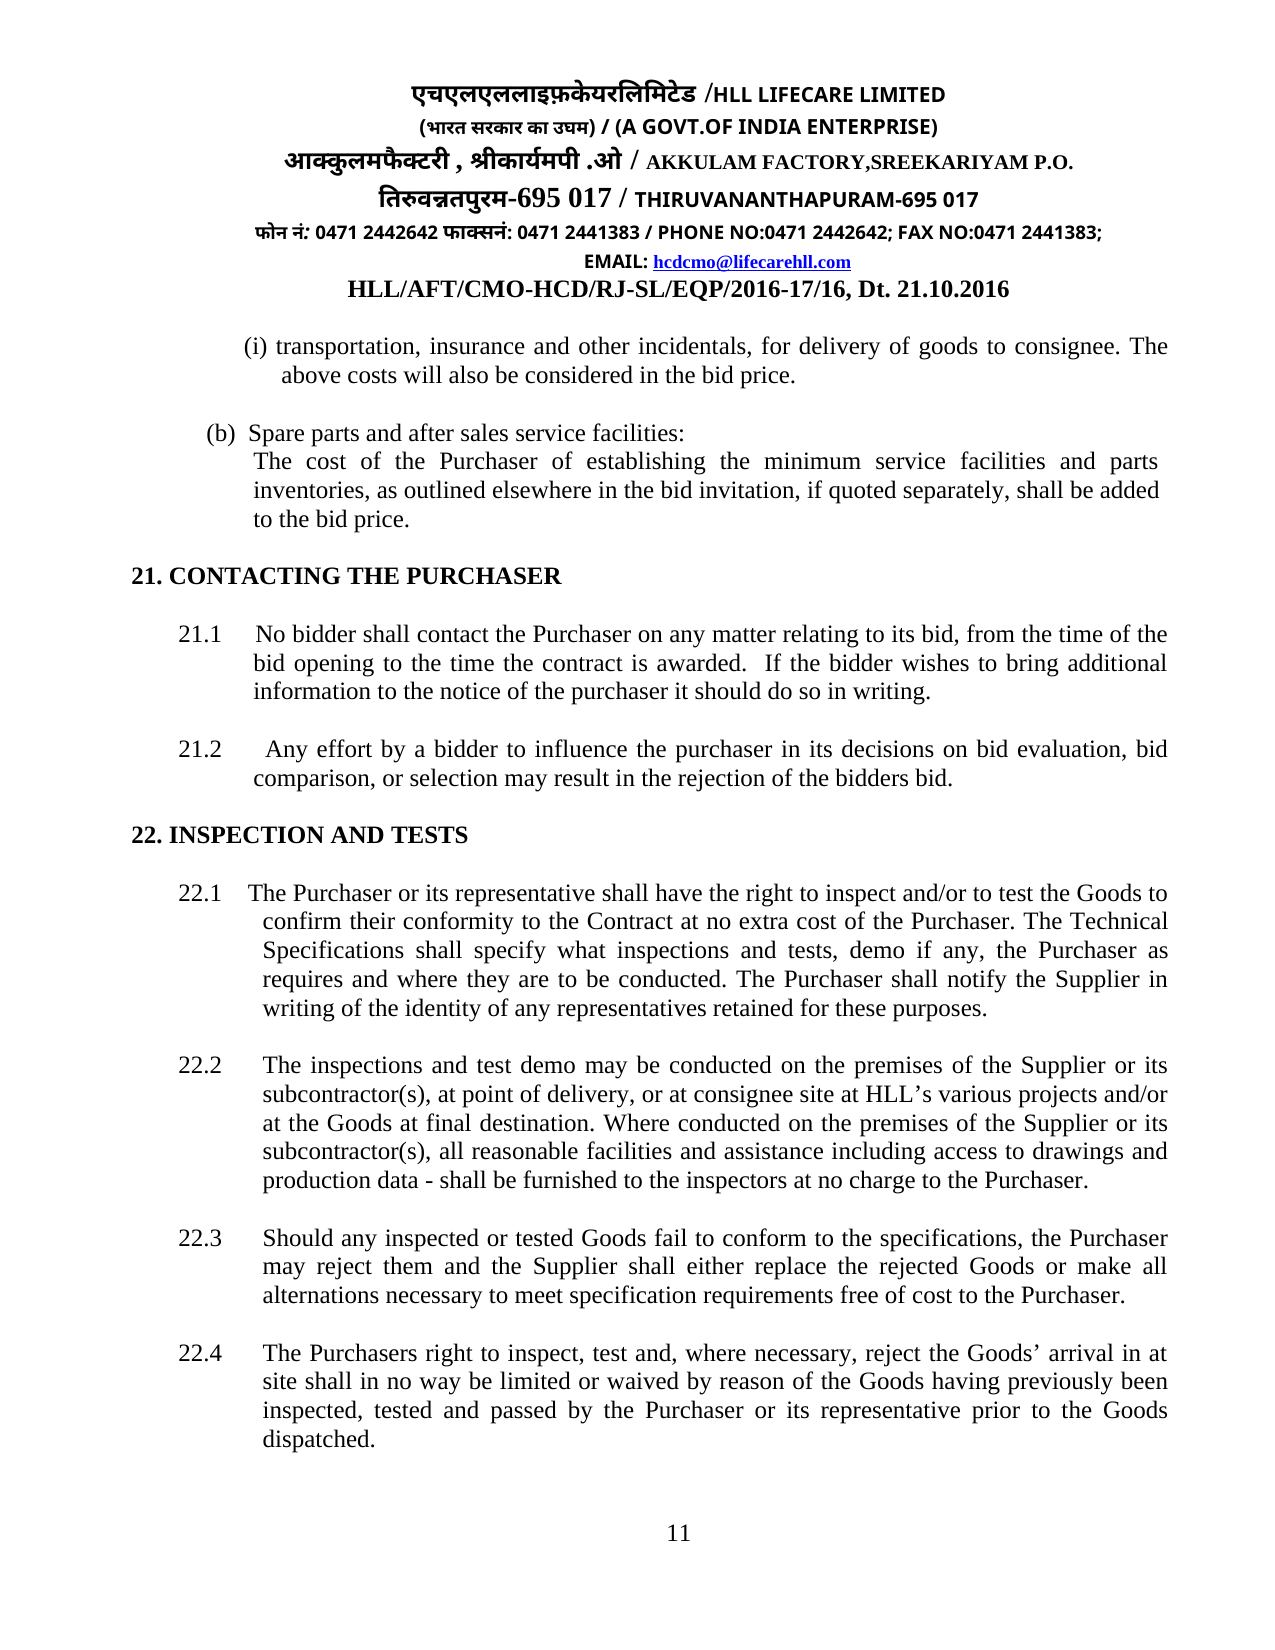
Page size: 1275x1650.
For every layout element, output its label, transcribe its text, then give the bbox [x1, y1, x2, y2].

text (i) transportation, insurance and other incidentals, for delivery of goods to consignee. The above costs will also be considered in the bid price. [244, 331, 1169, 389]
text 22.4 The Purchasers right to inspect, test and, where necessary, reject the Goods’ arrival in at site shall in no way be limited or waived by reason of the Goods having previously been inspected, tested and passed by the Purchaser or its representative prior to the Goods dispatched. [178, 1338, 1169, 1453]
text 21.2 Any effort by a bidder to influence the purchaser in its decisions on bid evaluation, bid comparison, or selection may result in the rejection of the bidders bid. [178, 734, 1169, 791]
text 21.1 No bidder shall contact the Purchaser on any matter relating to its bid, from the time of the bid opening to the time the contract is awarded. If the bidder wishes to bring additional information to the notice of the purchaser it should do so in writing. [178, 619, 1169, 705]
text The cost of the Purchaser of establishing the minimum service facilities and parts inventories, as outlined elsewhere in the bid invitation, if quoted separately, shall be added to the bid price. [253, 446, 1160, 533]
text (b) Spare parts and after sales service facilities: [206, 418, 1226, 446]
text 22.3 Should any inspected or tested Goods fail to conform to the specifications, the Purchaser may reject them and the Supplier shall either replace the rejected Goods or make all alternations necessary to meet specification requirements free of cost to the Purchaser. [178, 1223, 1169, 1309]
text 22.1 The Purchaser or its representative shall have the right to inspect and/or to test the Goods to confirm their conformity to the Contract at no extra cost of the Purchaser. The Technical Specifications shall specify what inspections and tests, demo if any, the Purchaser as requires and where they are to be conducted. The Purchaser shall notify the Supplier in writing of the identity of any representatives retained for these purposes. [178, 878, 1169, 1021]
text 22. INSPECTION AND TESTS [131, 820, 1226, 849]
text 21. CONTACTING THE PURCHASER [131, 561, 1226, 590]
text 22.2 The inspections and test demo may be conducted on the premises of the Supplier or its subcontractor(s), at point of delivery, or at consignee site at HLL’s various projects and/or at the Goods at final destination. Where conducted on the premises of the Supplier or its subcontractor(s), all reasonable facilities and assistance including access to drawings and production data - shall be furnished to the inspectors at no charge to the Purchaser. [178, 1050, 1169, 1194]
